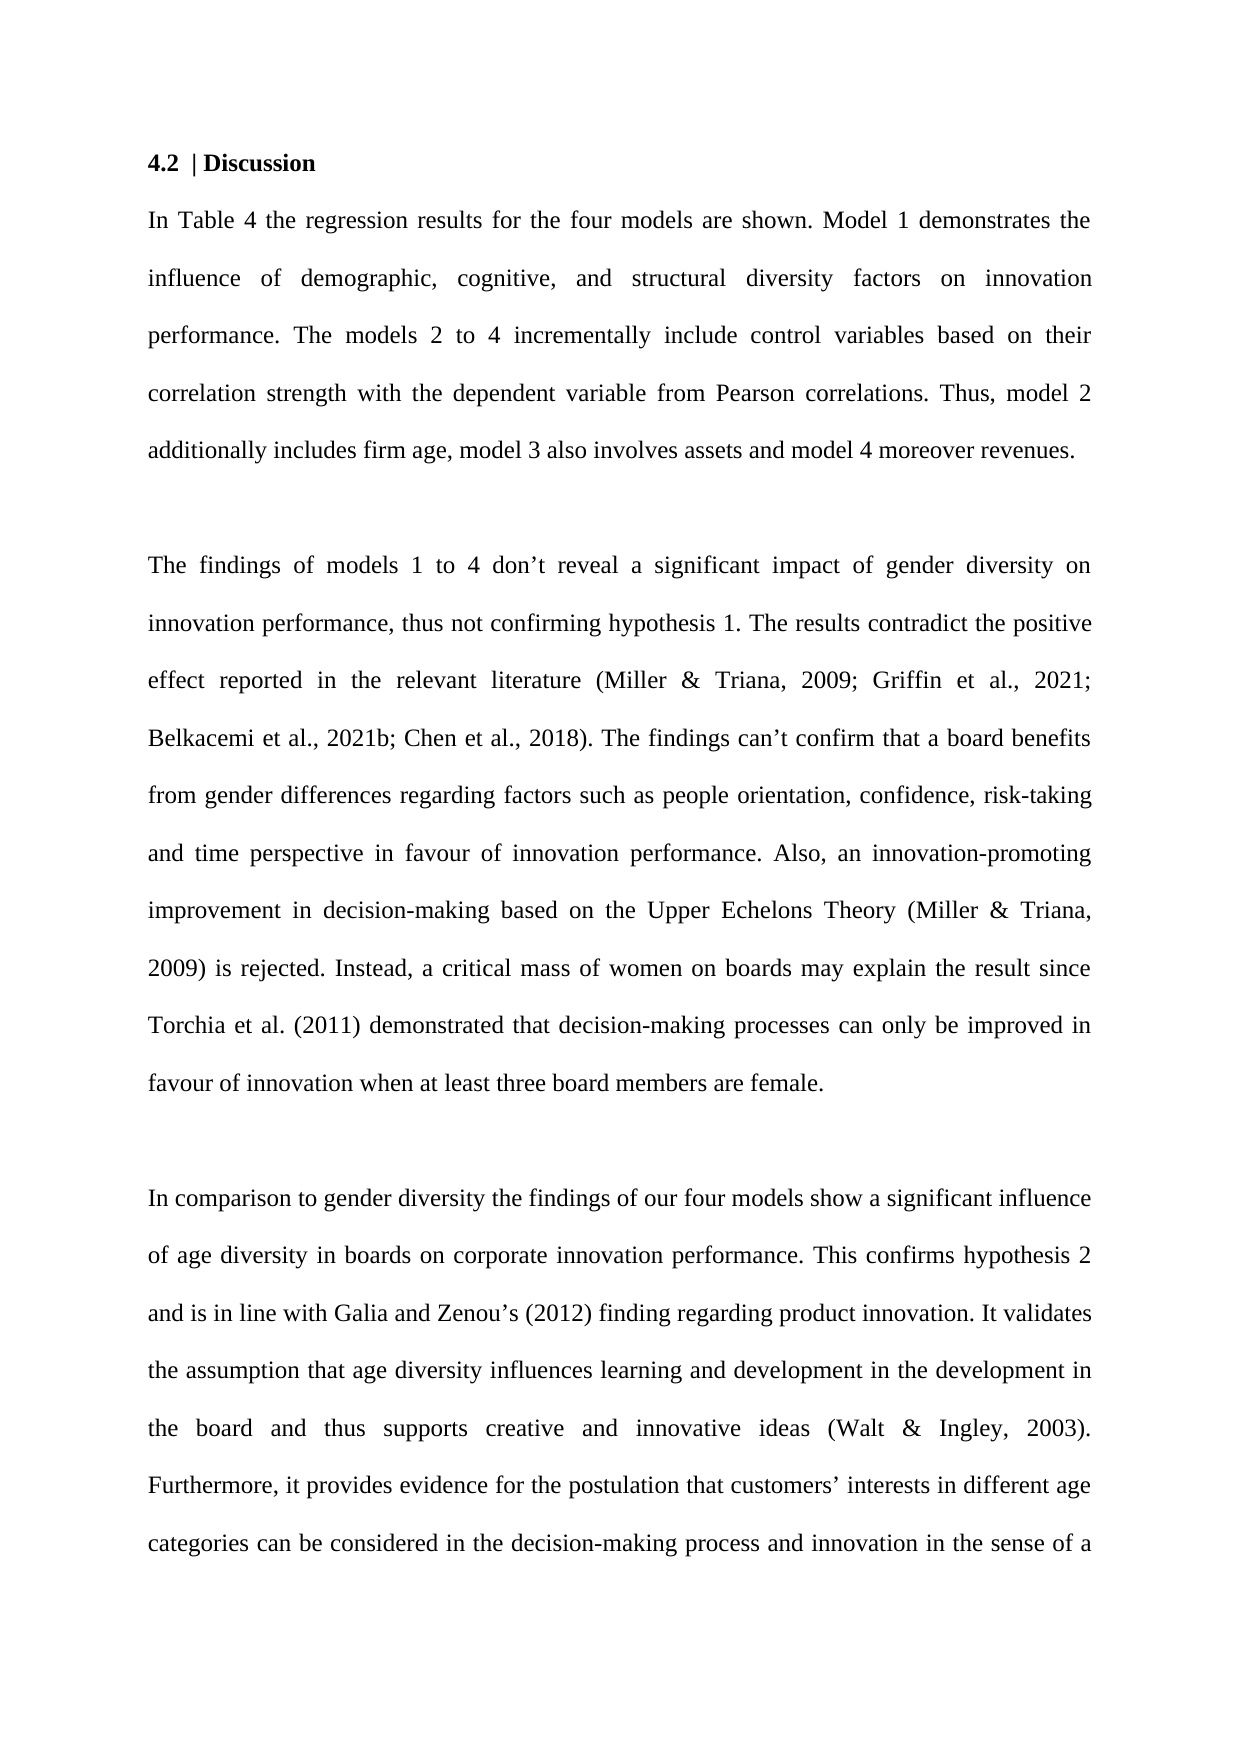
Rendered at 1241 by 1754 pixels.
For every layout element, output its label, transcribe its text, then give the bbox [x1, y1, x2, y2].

text The findings of models 1 to 4 don’t reveal a significant impact of gender diversity on innovation performance, thus not confirming hypothesis 1. The results contradict the positive effect reported in the relevant literature (Miller & Triana, 2009; Griffin et al., 2021; Belkacemi et al., 2021b; Chen et al., 2018). The findings can’t confirm that a board benefits from gender differences regarding factors such as people orientation, confidence, risk-taking and time perspective in favour of innovation performance. Also, an innovation-promoting improvement in decision-making based on the Upper Echelons Theory (Miller & Triana, 2009) is rejected. Instead, a critical mass of women on boards may explain the result since Torchia et al. (2011) demonstrated that decision-making processes can only be improved in favour of innovation when at least three board members are female. [148, 550, 1093, 1096]
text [148, 1183, 1093, 1556]
text 4.2 | Discussion [148, 148, 1093, 176]
text In Table 4 the regression results for the four models are shown. Model 1 demonstrates the influence of demographic, cognitive, and structural diversity factors on innovation performance. The models 2 to 4 incrementally include control variables based on their correlation strength with the dependent variable from Pearson correlations. Thus, model 2 additionally includes firm age, model 3 also involves assets and model 4 moreover revenues. [148, 205, 1093, 464]
